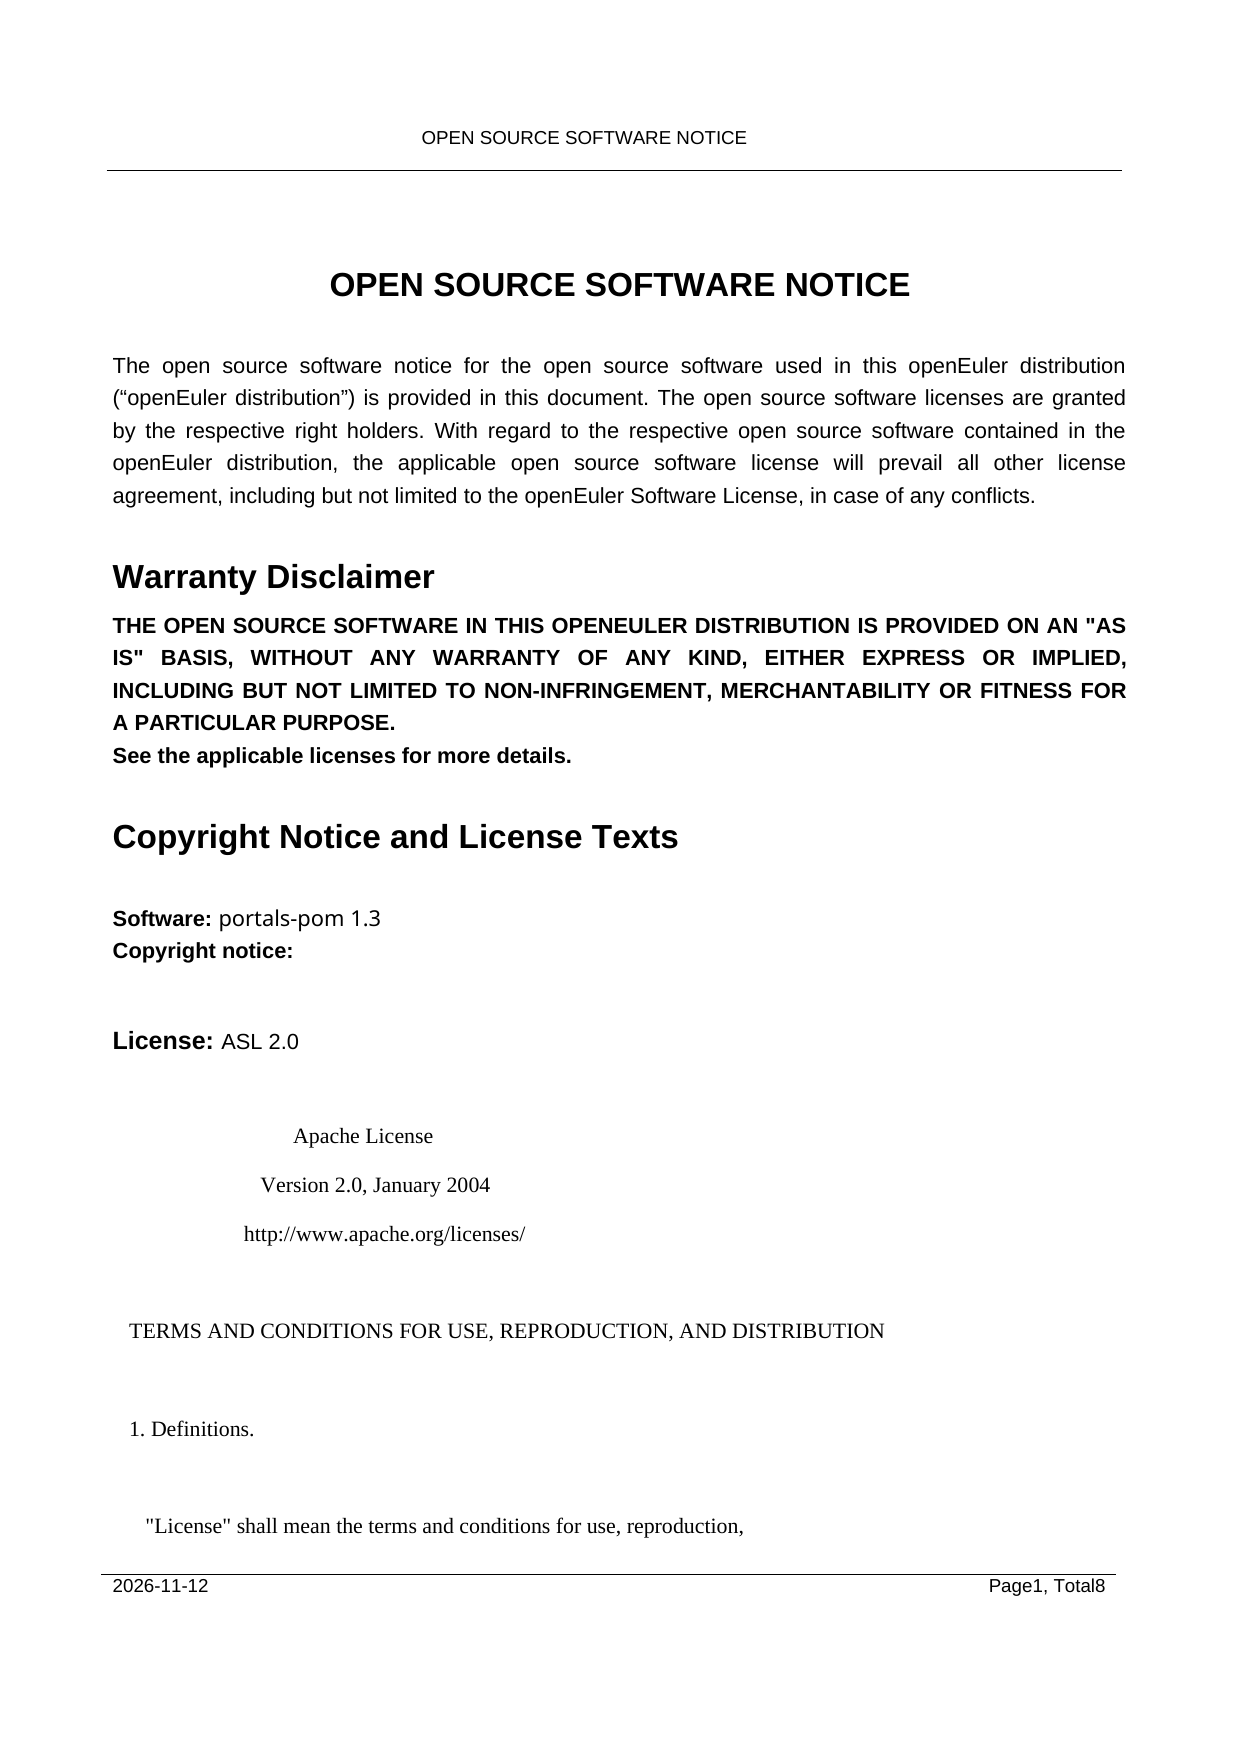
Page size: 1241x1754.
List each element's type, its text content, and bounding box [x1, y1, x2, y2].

text Software: portals-pom 1.3 [112, 901, 1128, 934]
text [112, 1071, 1128, 1542]
text License: ASL 2.0 [112, 1024, 1128, 1057]
text The open source software notice for the open source software used in this openEuler distribution (“openEuler distribution”) is provided in this document. The open source software licenses are granted by the respective right holders. With regard to the respective open source software contained in the openEuler distribution, the applicable open source software license will prevail all other license agreement, including but not limited to the openEuler Software License, in case of any conflicts. [112, 349, 1128, 511]
text Copyright Notice and License Texts [112, 804, 1128, 869]
text THE OPEN SOURCE SOFTWARE IN THIS OPENEULER DISTRIBUTION IS PROVIDED ON AN "AS IS" BASIS, WITHOUT ANY WARRANTY OF ANY KIND, EITHER EXPRESS OR IMPLIED, INCLUDING BUT NOT LIMITED TO NON-INFRINGEMENT, MERCHANTABILITY OR FITNESS FOR A PARTICULAR PURPOSE. See the applicable licenses for more details. [112, 609, 1128, 771]
text Warranty Disclaimer [112, 544, 1128, 609]
text OPEN SOURCE SOFTWARE NOTICE [112, 251, 1128, 316]
text Copyright notice: [112, 934, 1128, 966]
